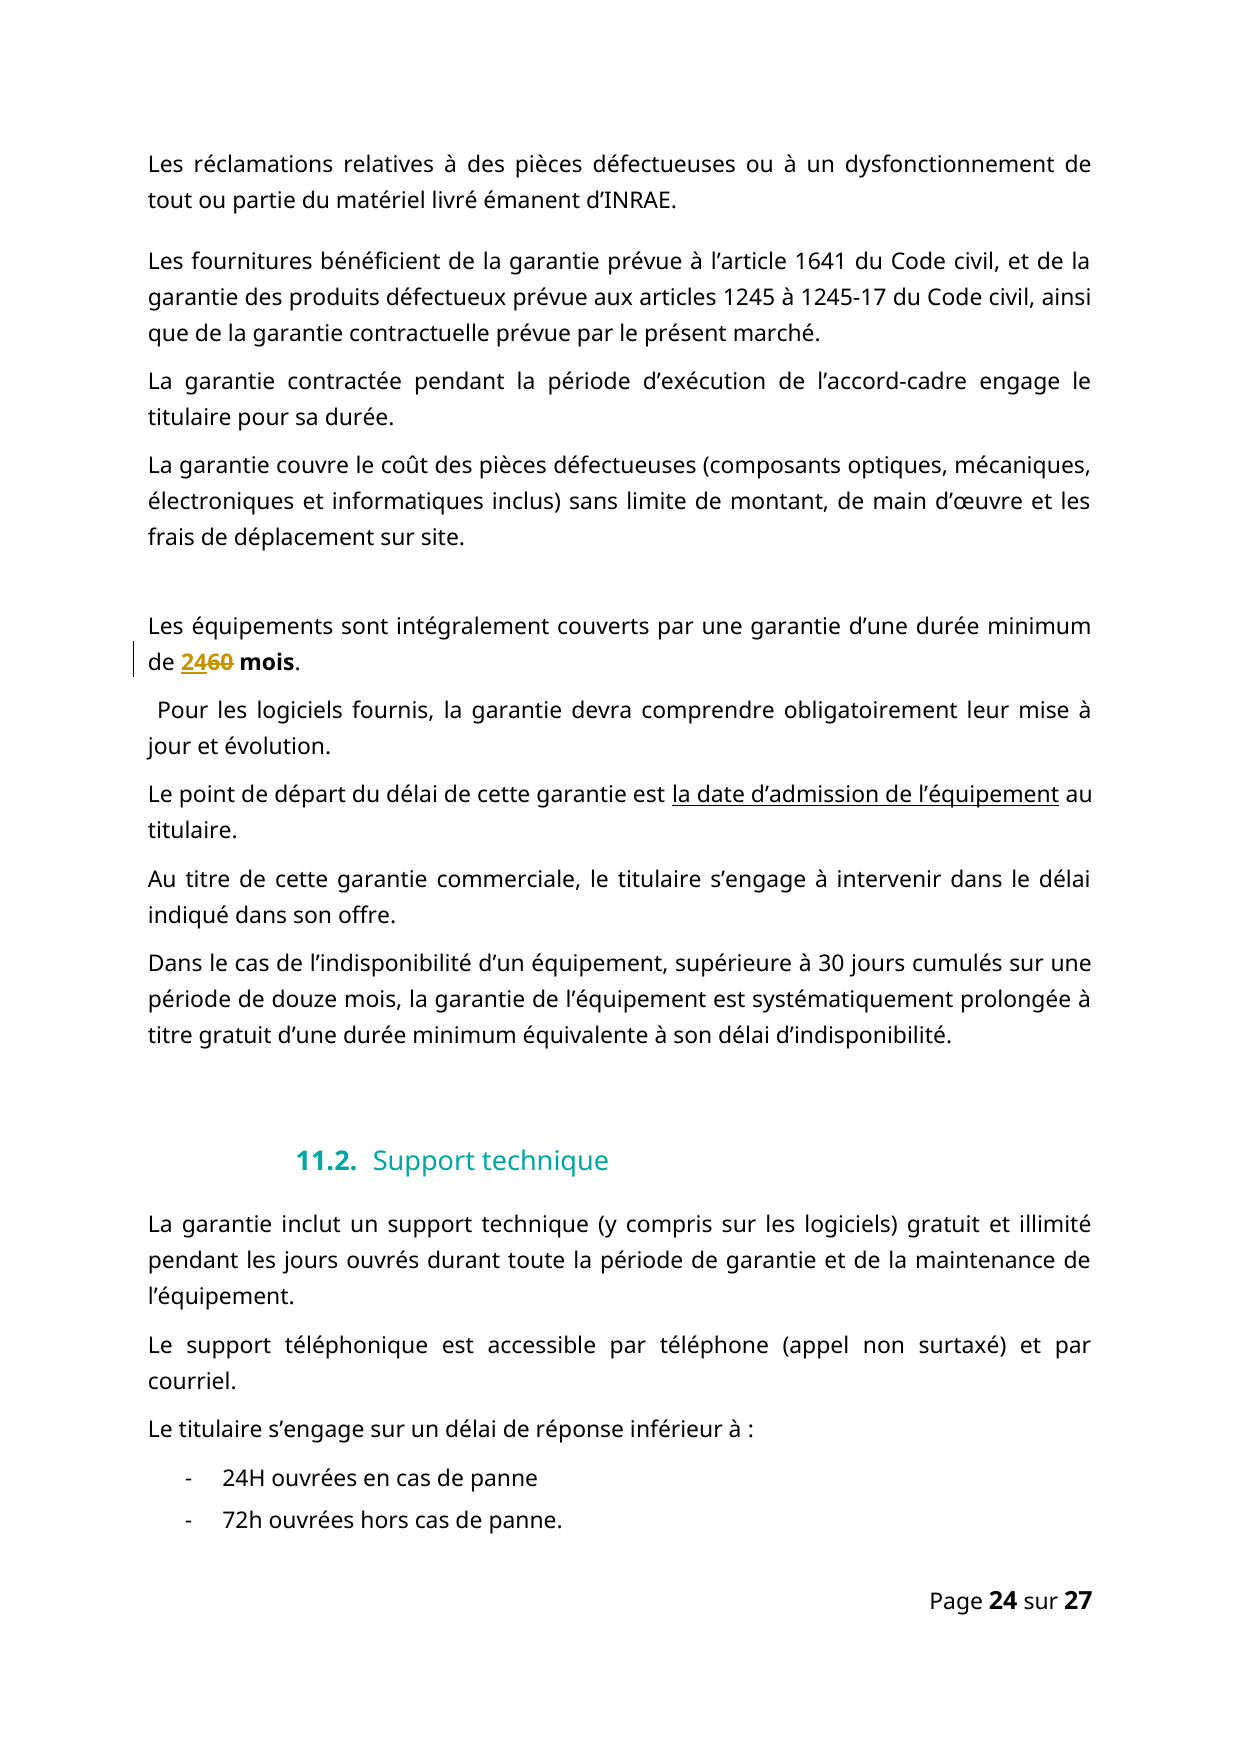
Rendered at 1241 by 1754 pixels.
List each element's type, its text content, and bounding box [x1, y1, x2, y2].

text Le titulaire s’engage sur un délai de réponse inférieur à : [148, 1413, 1092, 1444]
text Les réclamations relatives à des pièces défectueuses ou à un dysfonctionnement de tout ou partie du matériel livré émanent d’INRAE. [148, 148, 1092, 215]
text Le point de départ du délai de cette garantie est la date d’admission de l’équipement au titulaire. [148, 778, 1092, 846]
text Les fournitures bénéficient de la garantie prévue à l’article 1641 du Code civil, et de la garantie des produits défectueux prévue aux articles 1245 à 1245-17 du Code civil, ainsi que de la garantie contractuelle prévue par le présent marché. [148, 244, 1092, 348]
text La garantie couvre le coût des pièces défectueuses (composants optiques, mécaniques, électroniques et informatiques inclus) sans limite de montant, de main d’œuvre et les frais de déplacement sur site. [148, 449, 1092, 552]
text Pour les logiciels fournis, la garantie devra comprendre obligatoirement leur mise à jour et évolution. [148, 694, 1092, 761]
text Au titre de cette garantie commerciale, le titulaire s’engage à intervenir dans le délai indiqué dans son offre. [148, 863, 1092, 930]
list 72h ouvrées hors cas de panne. [185, 1504, 1092, 1535]
list 24H ouvrées en cas de panne [185, 1461, 1092, 1493]
text La garantie contractée pendant la période d’exécution de l’accord-cadre engage le titulaire pour sa durée. [148, 365, 1092, 432]
text Le support téléphonique est accessible par téléphone (appel non surtaxé) et par courriel. [148, 1329, 1092, 1396]
text La garantie inclut un support technique (y compris sur les logiciels) gratuit et illimité pendant les jours ouvrés durant toute la période de garantie et de la maintenance de l’équipement. [148, 1208, 1092, 1311]
subtitle Support technique [295, 1141, 1092, 1178]
text Dans le cas de l’indisponibilité d’un équipement, supérieure à 30 jours cumulés sur une période de douze mois, la garantie de l’équipement est systématiquement prolongée à titre gratuit d’une durée minimum équivalente à son délai d’indisponibilité. [148, 947, 1092, 1050]
text Les équipements sont intégralement couverts par une garantie d’une durée minimum de mois. [148, 610, 1092, 677]
